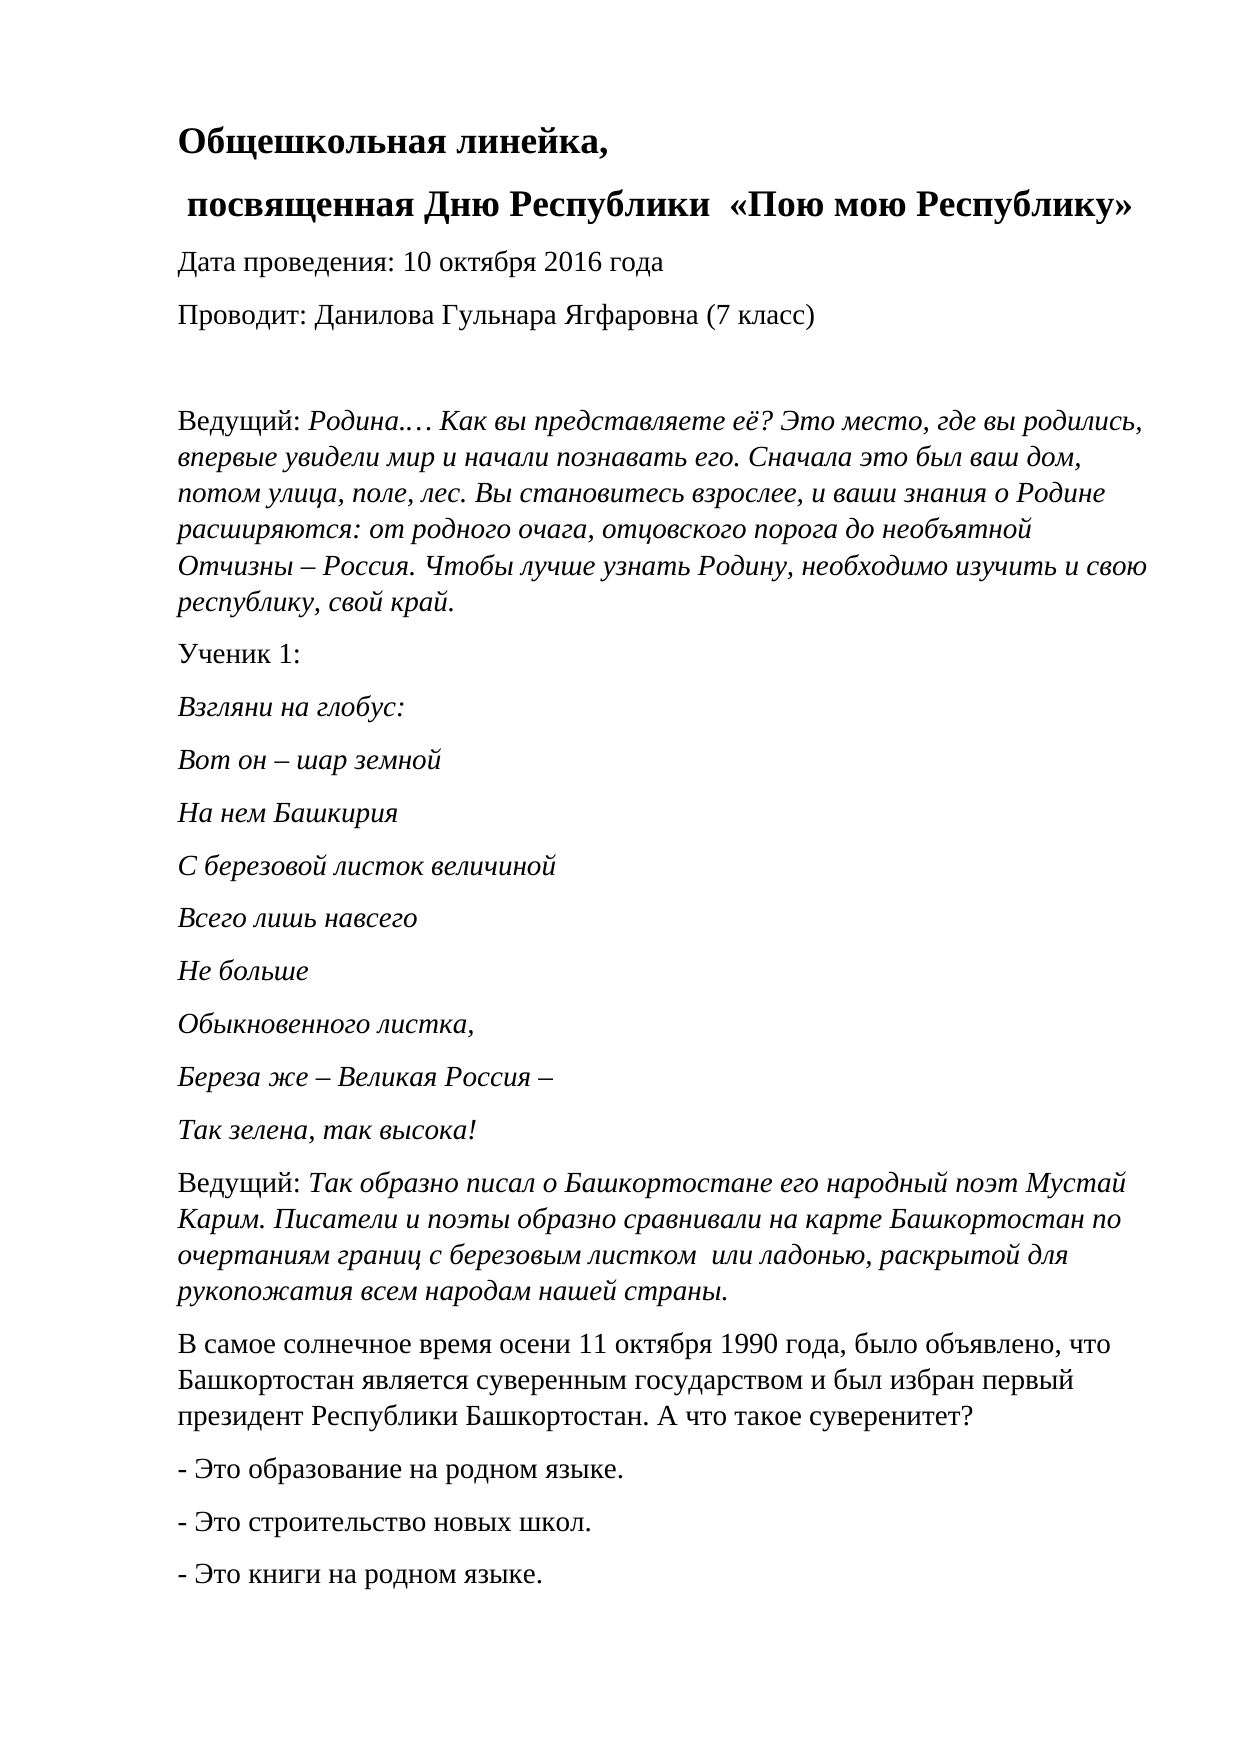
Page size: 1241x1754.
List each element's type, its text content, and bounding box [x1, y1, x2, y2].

text - Это образование на родном языке. [177, 1451, 1152, 1484]
text Ведущий: Так образно писал о Башкортостане его народный поэт Мустай Карим. Писатели и поэты образно сравнивали на карте Башкортостан по очертаниям границ с березовым листком или ладонью, раскрытой для рукопожатия всем народам нашей страны. [177, 1165, 1152, 1307]
text Всего лишь навсего [177, 901, 1152, 934]
text - Это книги на родном языке. [177, 1557, 1152, 1590]
text Проводит: Данилова Гульнара Ягфаровна (7 класс) [177, 297, 1152, 331]
text Береза же – Великая Россия – [177, 1059, 1152, 1093]
text Общешкольная линейка, [177, 118, 1152, 161]
text С березовой листок величиной [177, 848, 1152, 881]
text В самое солнечное время осени 11 октября 1990 года, было объявлено, что Башкортостан является суверенным государством и был избран первый президент Республики Башкортостан. А что такое суверенитет? [177, 1326, 1152, 1432]
text Ученик 1: [177, 637, 1152, 670]
text - Это строительство новых школ. [177, 1504, 1152, 1537]
text Вот он – шар земной [177, 742, 1152, 776]
text Не больше [177, 953, 1152, 987]
text Взгляни на глобус: [177, 689, 1152, 723]
text Обыкновенного листка, [177, 1006, 1152, 1040]
text На нем Башкирия [177, 795, 1152, 828]
text посвященная Дню Республики «Пою мою Республику» [177, 181, 1152, 224]
text Дата проведения: 10 октября 2016 года [177, 244, 1152, 278]
text Ведущий: Родина.… Как вы представляете её? Это место, где вы родились, впервые увидели мир и начали познавать его. Сначала это был ваш дом, потом улица, поле, лес. Вы становитесь взрослее, и ваши знания о Родине расширяются: от родного очага, отцовского порога до необъятной Отчизны – Россия. Чтобы лучше узнать Родину, необходимо изучить и свою республику, свой край. [177, 403, 1152, 617]
text Так зелена, так высока! [177, 1112, 1152, 1145]
